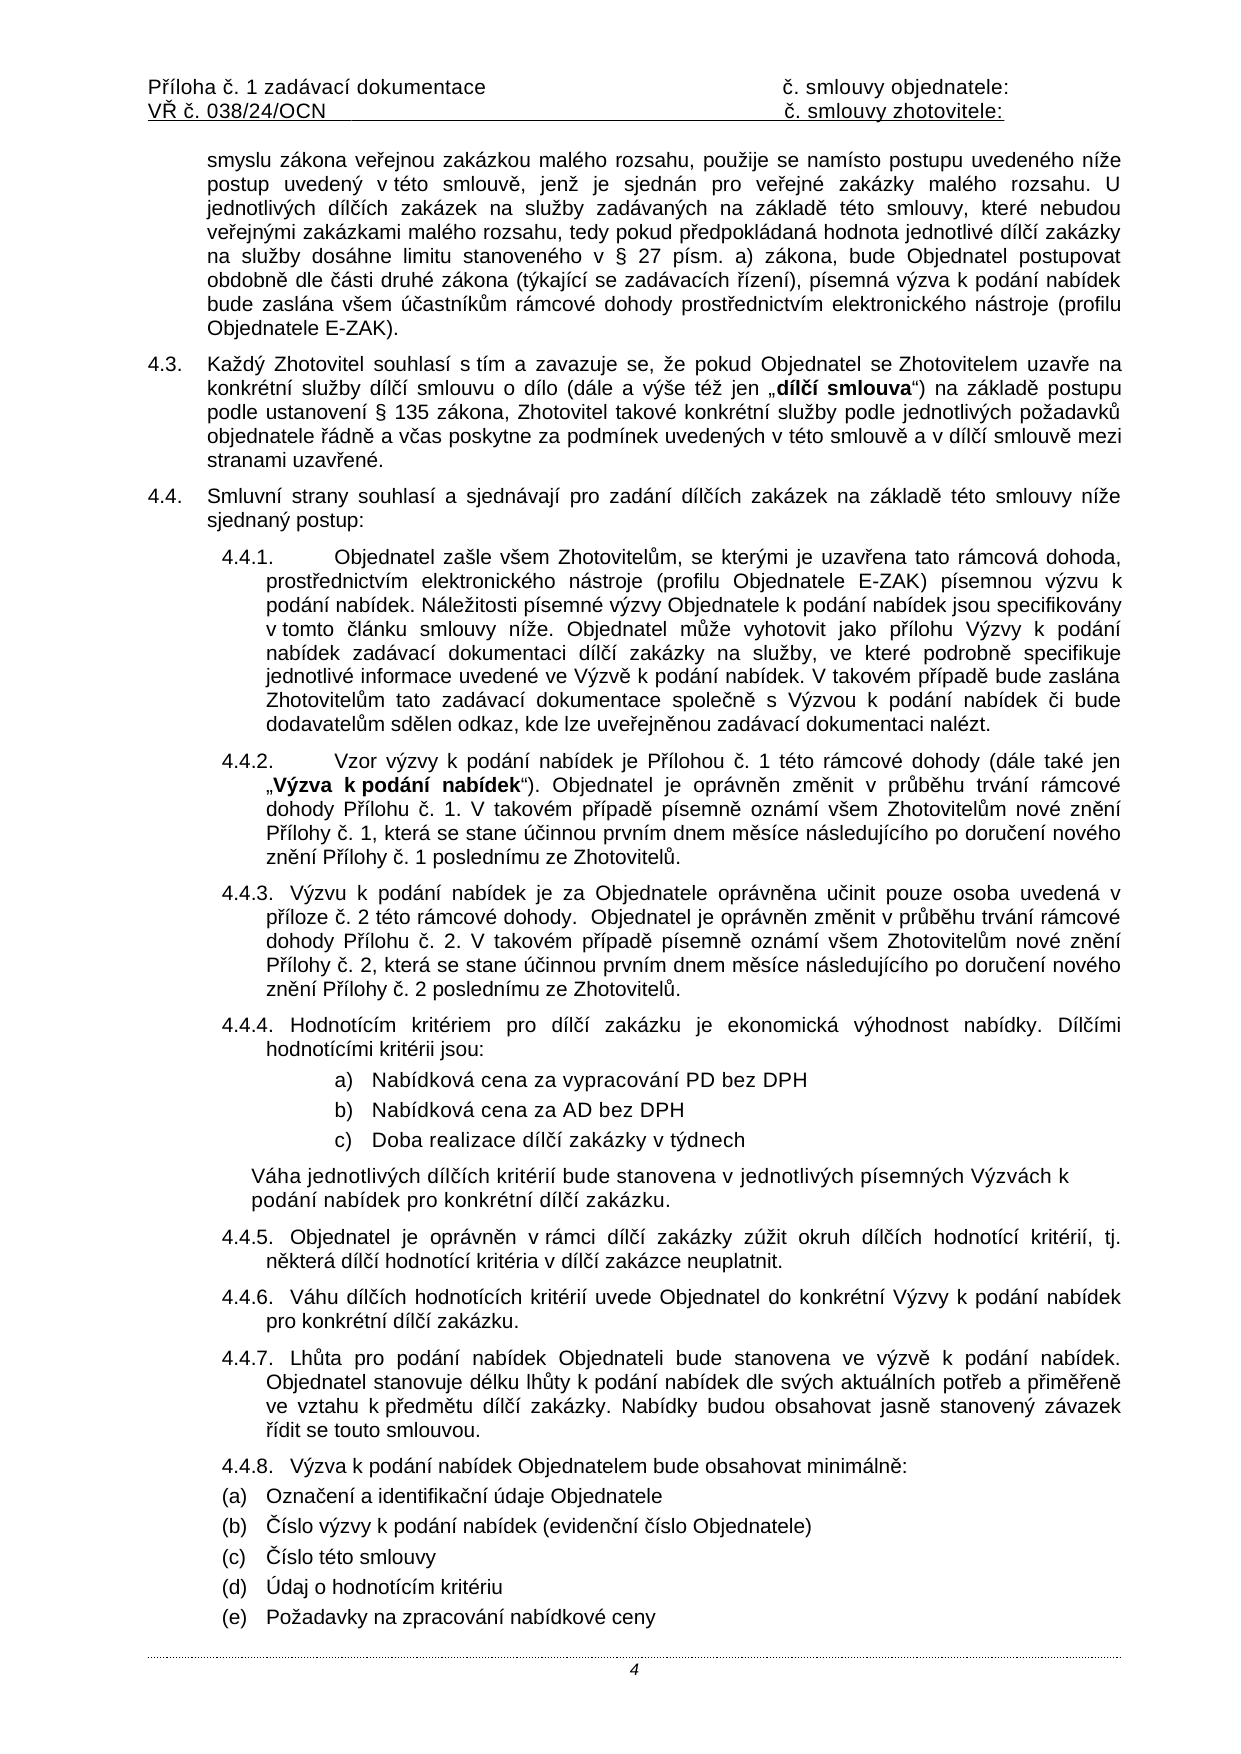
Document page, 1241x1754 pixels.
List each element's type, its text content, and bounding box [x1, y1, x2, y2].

list Nabídková cena za AD bez DPH [334, 1098, 1122, 1122]
text Vzor výzvy k podání nabídek je Přílohou č. 1 této rámcové dohody (dále také jen „Výzva k podání nabídek“). Objednatel je oprávněn změnit v průběhu trvání rámcové dohody Přílohu č. 1. V takovém případě písemně oznámí všem Zhotovitelům nové znění Přílohy č. 1, která se stane účinnou prvním dnem měsíce následujícího po doručení nového znění Přílohy č. 1 poslednímu ze Zhotovitelů. [222, 749, 1122, 868]
list Číslo této smlouvy [222, 1544, 1122, 1568]
text Objednatel zašle všem Zhotovitelům, se kterými je uzavřena tato rámcová dohoda, prostřednictvím elektronického nástroje (profilu Objednatele E-ZAK) písemnou výzvu k podání nabídek. Náležitosti písemné výzvy Objednatele k podání nabídek jsou specifikovány v tomto článku smlouvy níže. Objednatel může vyhotovit jako přílohu Výzvy k podání nabídek zadávací dokumentaci dílčí zakázky na služby, ve které podrobně specifikuje jednotlivé informace uvedené ve Výzvě k podání nabídek. V takovém případě bude zaslána Zhotovitelům tato zadávací dokumentace společně s Výzvou k podání nabídek či bude dodavatelům sdělen odkaz, kde lze uveřejněnou zadávací dokumentaci nalézt. [222, 544, 1122, 736]
text Váha jednotlivých dílčích kritérií bude stanovena v jednotlivých písemných Výzvách k podání nabídek pro konkrétní dílčí zakázku. [251, 1164, 1122, 1212]
text Smluvní strany souhlasí a sjednávají pro zadání dílčích zakázek na základě této smlouvy níže sjednaný postup: [148, 484, 1122, 532]
list Požadavky na zpracování nabídkové ceny [222, 1605, 1122, 1629]
list Označení a identifikační údaje Objednatele [222, 1484, 1122, 1508]
text Výzvu k podání nabídek je za Objednatele oprávněna učinit pouze osoba uvedená v příloze č. 2 této rámcové dohody. Objednatel je oprávněn změnit v průběhu trvání rámcové dohody Přílohu č. 2. V takovém případě písemně oznámí všem Zhotovitelům nové znění Přílohy č. 2, která se stane účinnou prvním dnem měsíce následujícího po doručení nového znění Přílohy č. 2 poslednímu ze Zhotovitelů. [222, 881, 1122, 1001]
text Objednatel je oprávněn v rámci dílčí zakázky zúžit okruh dílčích hodnotící kritérií, tj. některá dílčí hodnotící kritéria v dílčí zakázce neuplatnit. [222, 1225, 1122, 1273]
text Výzva k podání nabídek Objednatelem bude obsahovat minimálně: [222, 1454, 1122, 1478]
text Váhu dílčích hodnotících kritérií uvede Objednatel do konkrétní Výzvy k podání nabídek pro konkrétní dílčí zakázku. [222, 1285, 1122, 1333]
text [148, 148, 1122, 339]
text Hodnotícím kritériem pro dílčí zakázku je ekonomická výhodnost nabídky. Dílčími hodnotícími kritérii jsou: [222, 1013, 1122, 1061]
list Číslo výzvy k podání nabídek (evidenční číslo Objednatele) [222, 1514, 1122, 1538]
list Nabídková cena za vypracování PD bez DPH [334, 1067, 1122, 1091]
text Lhůta pro podání nabídek Objednateli bude stanovena ve výzvě k podání nabídek. Objednatel stanovuje délku lhůty k podání nabídek dle svých aktuálních potřeb a přiměřeně ve vztahu k předmětu dílčí zakázky. Nabídky budou obsahovat jasně stanovený závazek řídit se touto smlouvou. [222, 1346, 1122, 1441]
list Údaj o hodnotícím kritériu [222, 1575, 1122, 1599]
list Doba realizace dílčí zakázky v týdnech [334, 1128, 1122, 1152]
text Každý Zhotovitel souhlasí s tím a zavazuje se, že pokud Objednatel se Zhotovitelem uzavře na konkrétní služby dílčí smlouvu o dílo (dále a výše též jen „dílčí smlouva“) na základě postupu podle ustanovení § 135 zákona, Zhotovitel takové konkrétní služby podle jednotlivých požadavků objednatele řádně a včas poskytne za podmínek uvedených v této smlouvě a v dílčí smlouvě mezi stranami uzavřené. [148, 352, 1122, 472]
